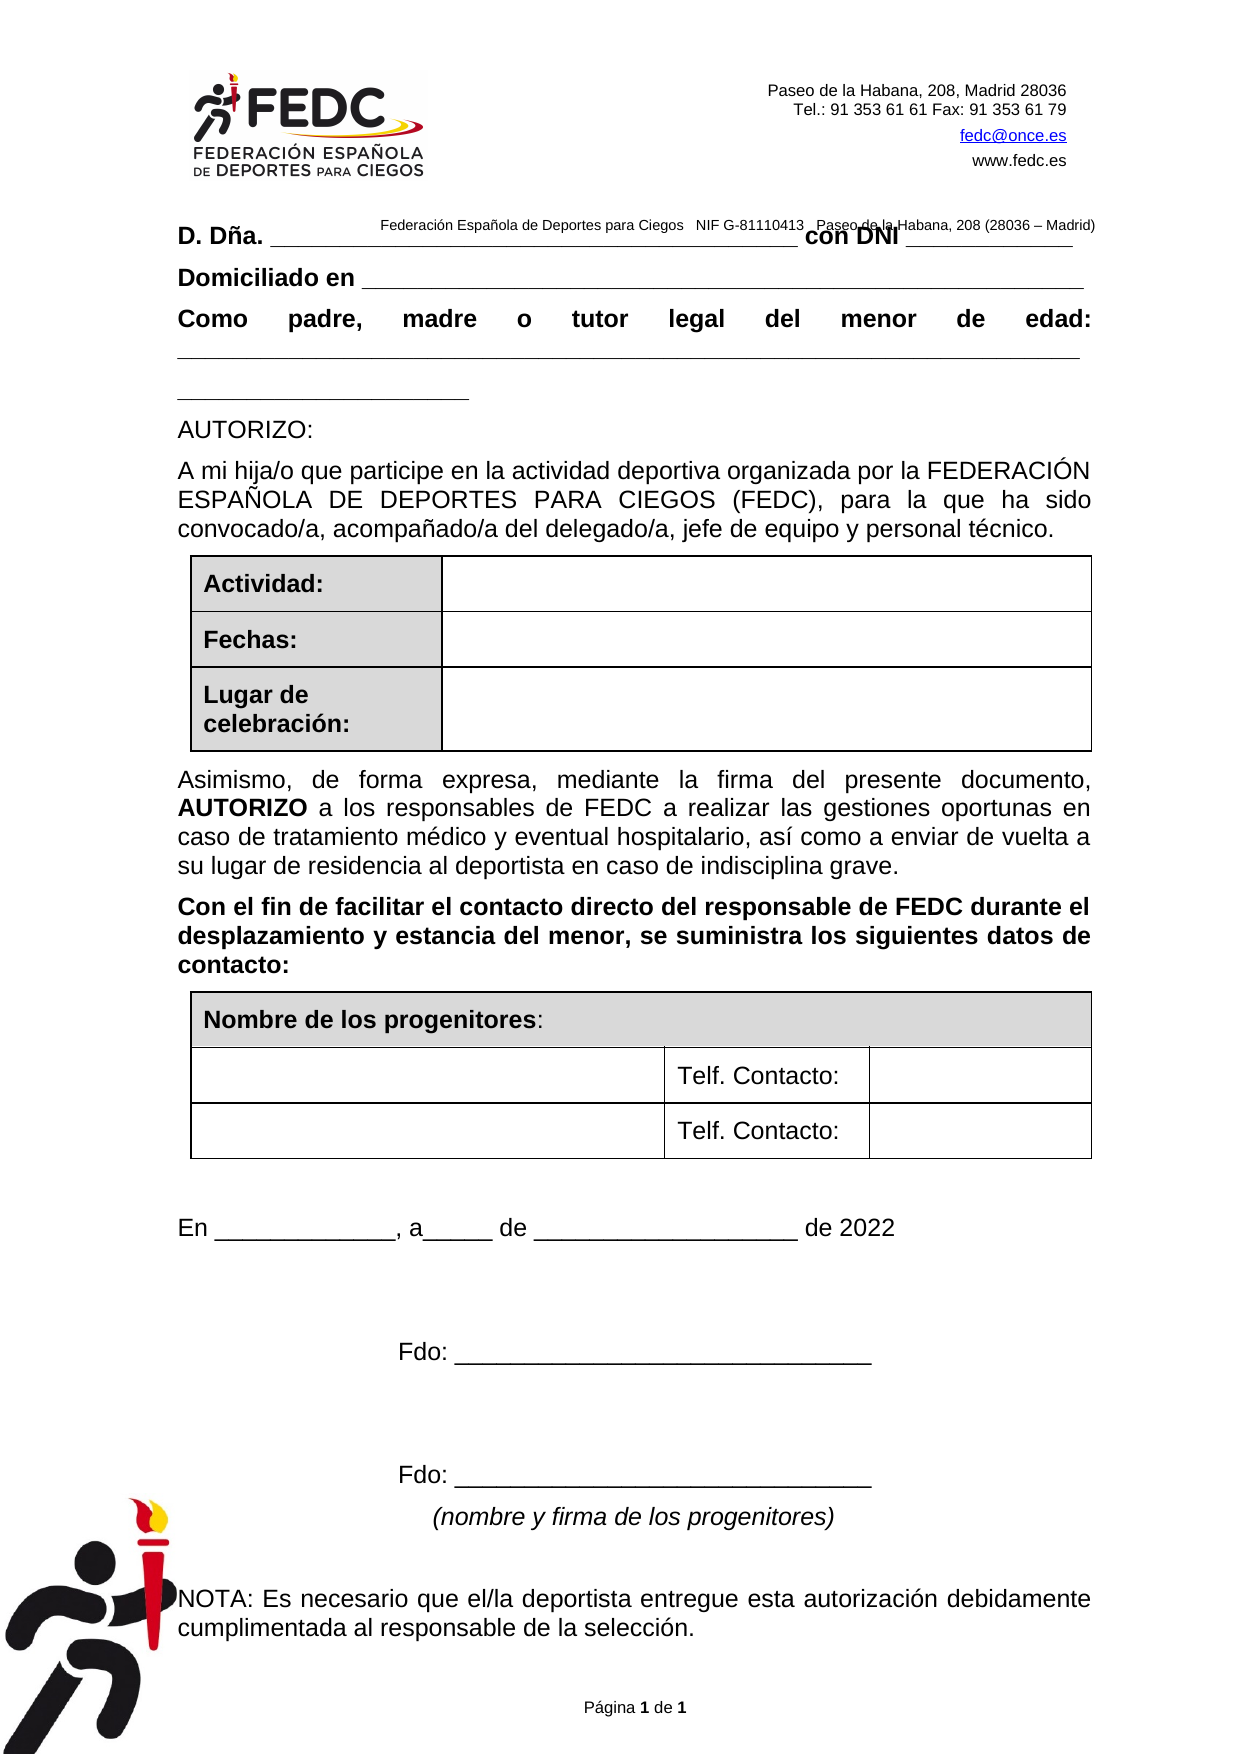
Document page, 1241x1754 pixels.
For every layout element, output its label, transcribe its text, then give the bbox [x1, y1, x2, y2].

text Fdo: ______________________________ [177, 1461, 1092, 1489]
table_cell [870, 1104, 1091, 1157]
table_header Nombre de los progenitores: [192, 993, 1091, 1046]
table_cell [443, 612, 1091, 666]
table_header [443, 557, 1091, 611]
text Como padre, madre o tutor legal del menor de edad: _________________________________________________________________ [177, 304, 1092, 361]
text A mi hija/o que participe en la actividad deportiva organizada por la FEDERACIÓN ESPAÑOLA DE DEPORTES PARA CIEGOS (FEDC), para la que ha sido convocado/a, acompañado/a del delegado/a, jefe de equipo y personal técnico. [177, 456, 1092, 543]
text D. Dña. ______________________________________ con DNI ____________ [177, 221, 1092, 250]
text Asimismo, de forma expresa, mediante la firma del presente documento, AUTORIZO a los responsables de FEDC a realizar las gestiones oportunas en caso de tratamiento médico y eventual hospitalario, así como a enviar de vuelta a su lugar de residencia al deportista en caso de indisciplina grave. [177, 765, 1092, 880]
text (nombre y firma de los progenitores) [177, 1502, 1092, 1531]
table_cell [192, 1104, 664, 1157]
text En _____________, a_____ de ___________________ de 2022 [177, 1213, 1092, 1242]
text Domiciliado en ____________________________________________________ [177, 263, 1092, 291]
table_cell [870, 1048, 1091, 1102]
table_cell [443, 668, 1091, 750]
text _____________________ [177, 374, 1092, 403]
text NOTA: Es necesario que el/la deportista entregue esta autorización debidamente cumplimentada al responsable de la selección. [177, 1584, 1092, 1642]
table_cell Telf. Contacto: [665, 1104, 869, 1157]
picture [188, 70, 429, 181]
table_header Actividad: [192, 557, 441, 611]
table_cell Telf. Contacto: [665, 1048, 869, 1102]
table_cell [192, 1048, 664, 1102]
text Fdo: ______________________________ [177, 1337, 1092, 1366]
table_cell Lugar de celebración: [192, 668, 441, 750]
text Con el fin de facilitar el contacto directo del responsable de FEDC durante el desplazamiento y estancia del menor, se suministra los siguientes datos de contacto: [177, 892, 1092, 978]
table_cell Fechas: [192, 612, 441, 666]
text AUTORIZO: [177, 415, 1092, 444]
picture [0, 1493, 179, 1754]
